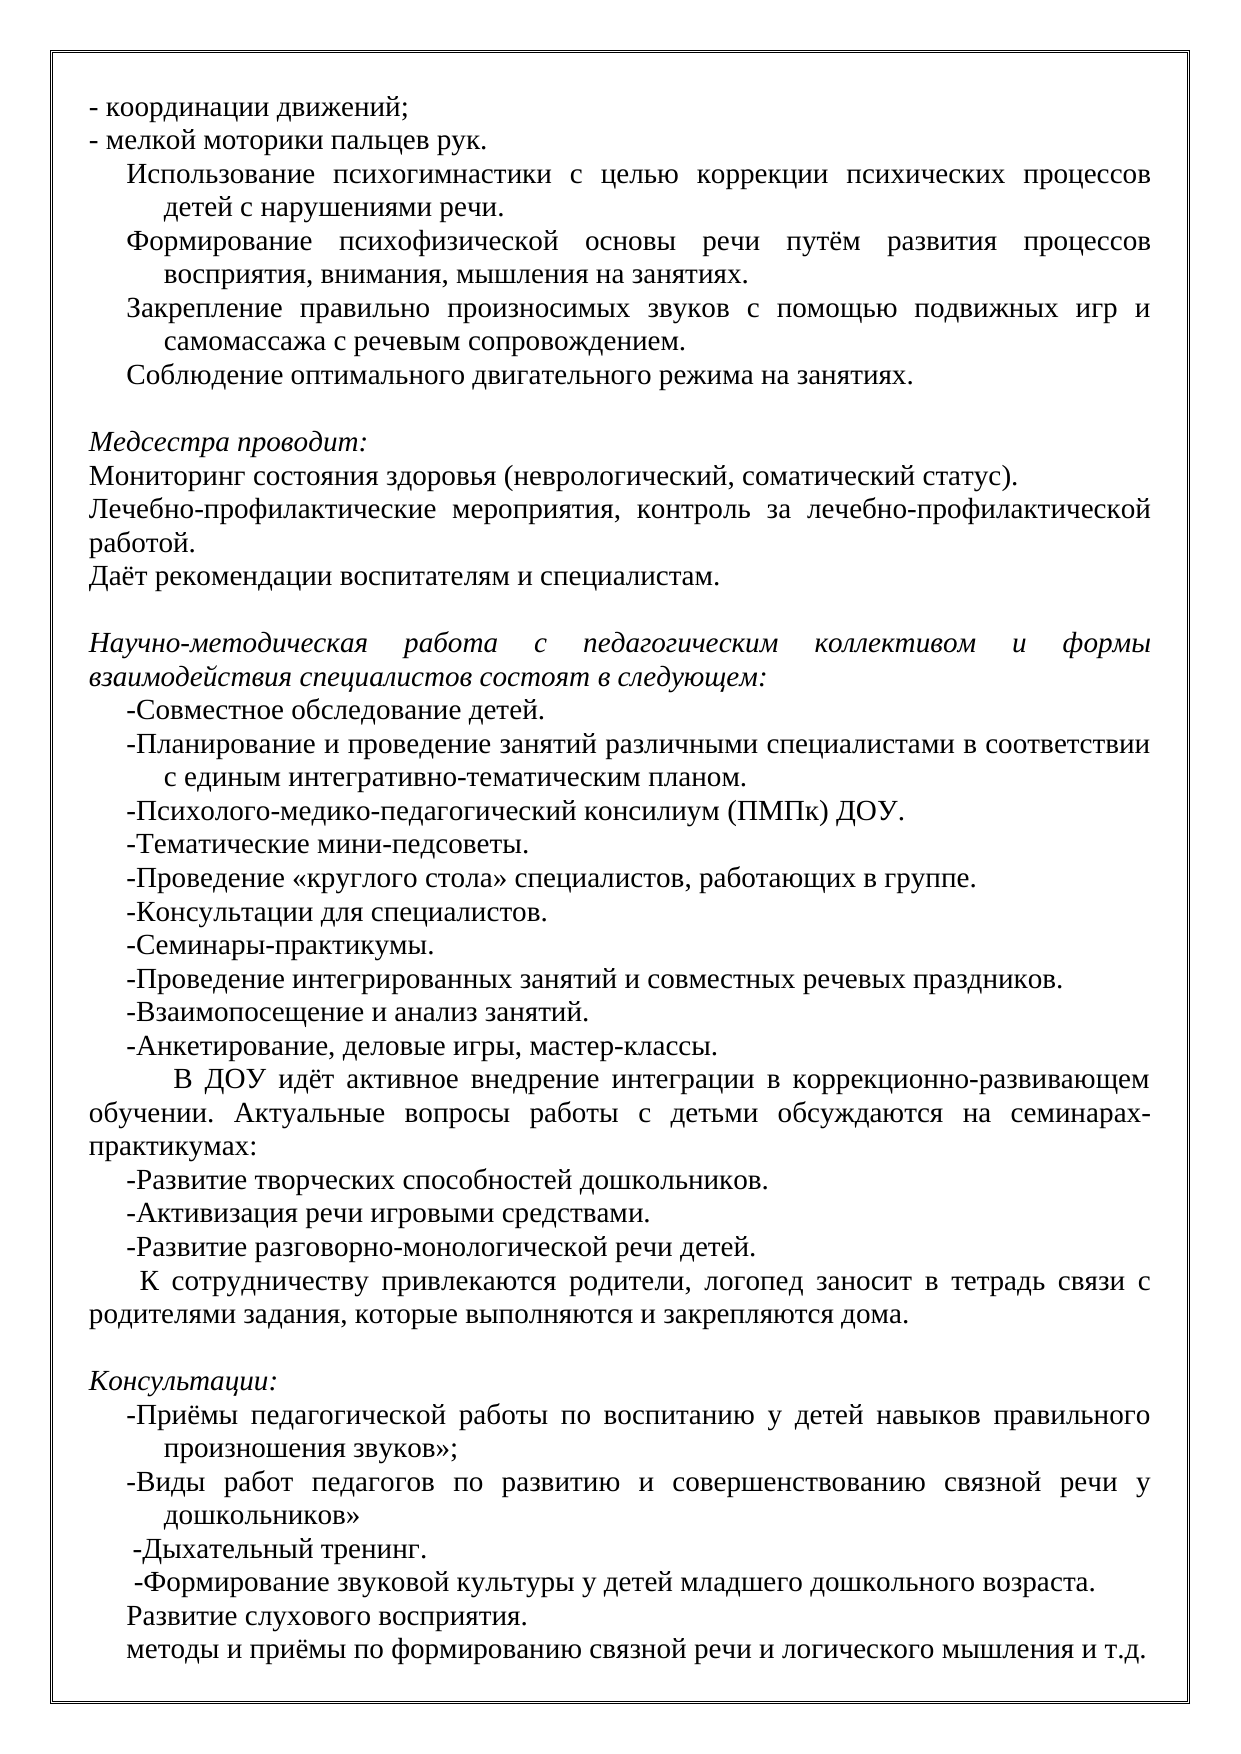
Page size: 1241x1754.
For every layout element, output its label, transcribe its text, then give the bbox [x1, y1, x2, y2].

text -Развитие творческих способностей дошкольников. [126, 1162, 1152, 1196]
text -Развитие разговорно-монологической речи детей. [126, 1229, 1152, 1263]
text -Анкетирование, деловые игры, мастер-классы. [126, 1028, 1152, 1061]
text Формирование психофизической основы речи путём развития процессов восприятия, внимания, мышления на занятиях. [126, 223, 1152, 290]
text - координации движений; [89, 89, 1152, 122]
text -Формирование звуковой культуры у детей младшего дошкольного возраста. [126, 1564, 1152, 1598]
text Научно-методическая работа с педагогическим коллективом и формы взаимодействия специалистов состоят в следующем: [89, 625, 1152, 692]
text -Взаимопосещение и анализ занятий. [126, 994, 1152, 1028]
text Использование психогимнастики с целью коррекции психических процессов детей с нарушениями речи. [126, 156, 1152, 223]
text Консультации: [89, 1363, 1152, 1397]
text -Виды работ педагогов по развитию и совершенствованию связной речи у дошкольников» [126, 1464, 1152, 1531]
text -Активизация речи игровыми средствами. [126, 1196, 1152, 1229]
text Медсестра проводит: [89, 424, 1152, 458]
text -Приёмы педагогической работы по воспитанию у детей навыков правильного произношения звуков»; [126, 1397, 1152, 1464]
text К сотрудничеству привлекаются родители, логопед заносит в тетрадь связи с родителями задания, которые выполняются и закрепляются дома. [89, 1263, 1152, 1330]
text Даёт рекомендации воспитателям и специалистам. [89, 558, 1152, 592]
text -Дыхательный тренинг. [89, 1531, 1152, 1564]
text -Проведение «круглого стола» специалистов, работающих в группе. [126, 860, 1152, 894]
text -Проведение интегрированных занятий и совместных речевых праздников. [126, 961, 1152, 994]
text Развитие слухового восприятия. [126, 1598, 1152, 1632]
text -Консультации для специалистов. [126, 894, 1152, 927]
text Закрепление правильно произносимых звуков с помощью подвижных игр и самомассажа с речевым сопровождением. [126, 290, 1152, 357]
text Соблюдение оптимального двигательного режима на занятиях. [126, 357, 1152, 391]
text - мелкой моторики пальцев рук. [89, 122, 1152, 156]
text Лечебно-профилактические мероприятия, контроль за лечебно-профилактической работой. [89, 491, 1152, 558]
text -Психолого-медико-педагогический консилиум (ПМПк) ДОУ. [126, 793, 1152, 827]
text -Совместное обследование детей. [126, 692, 1152, 726]
text -Планирование и проведение занятий различными специалистами в соответствии с единым интегративно-тематическим планом. [126, 726, 1152, 793]
text -Семинары-практикумы. [126, 927, 1152, 961]
text Мониторинг состояния здоровья (неврологический, соматический статус). [89, 458, 1152, 491]
text В ДОУ идёт активное внедрение интеграции в коррекционно-развивающем обучении. Актуальные вопросы работы с детьми обсуждаются на семинарах-практикумах: [89, 1061, 1152, 1162]
text методы и приёмы по формированию связной речи и логического мышления и т.д. [126, 1632, 1152, 1665]
text -Тематические мини-педсоветы. [126, 827, 1152, 860]
